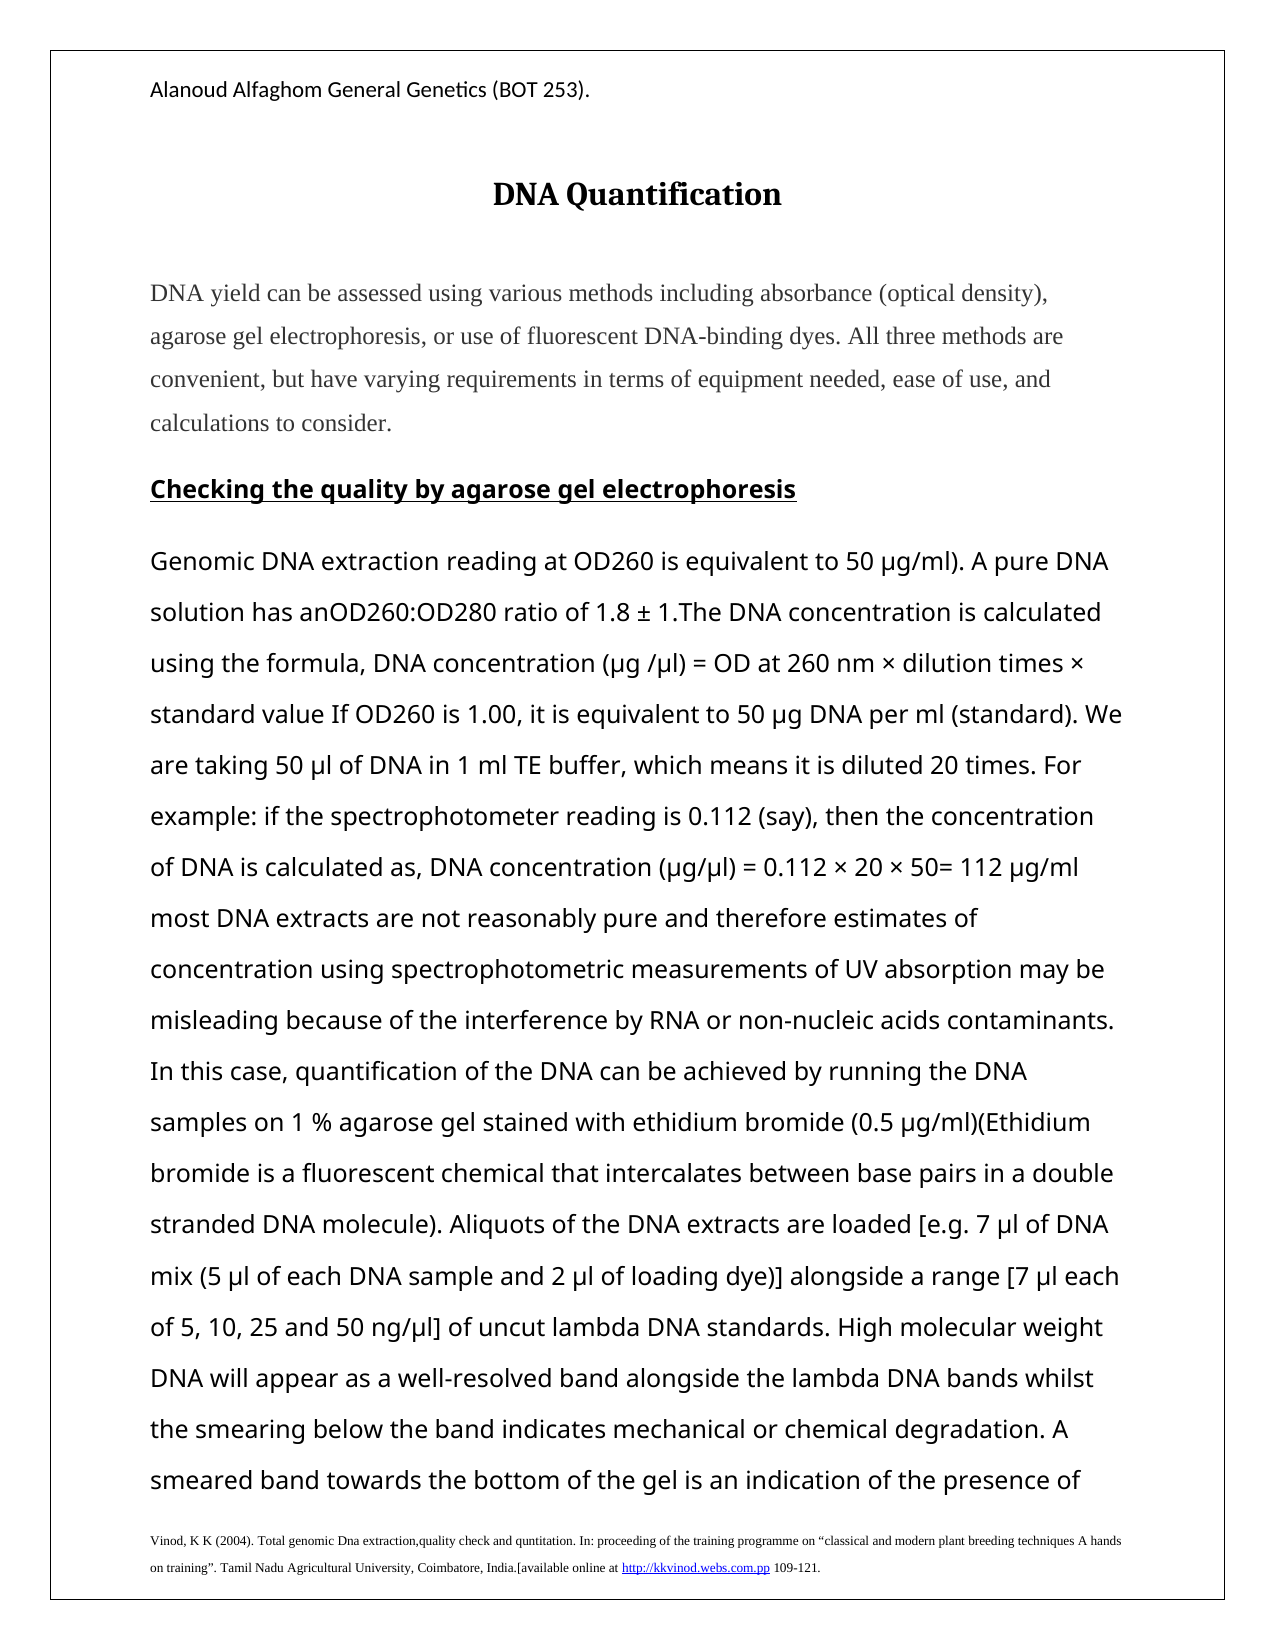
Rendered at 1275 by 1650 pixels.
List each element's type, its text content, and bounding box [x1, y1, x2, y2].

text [150, 543, 1125, 1496]
title DNA Quantification [150, 175, 1125, 213]
text Checking the quality by agarose gel electrophoresis [150, 472, 1125, 506]
text DNA yield can be assessed using various methods including absorbance (optical density), agarose gel electrophoresis, or use of fluorescent DNA-binding dyes. All three methods are convenient, but have varying requirements in terms of equipment needed, ease of use, and calculations to consider. [150, 278, 1125, 436]
